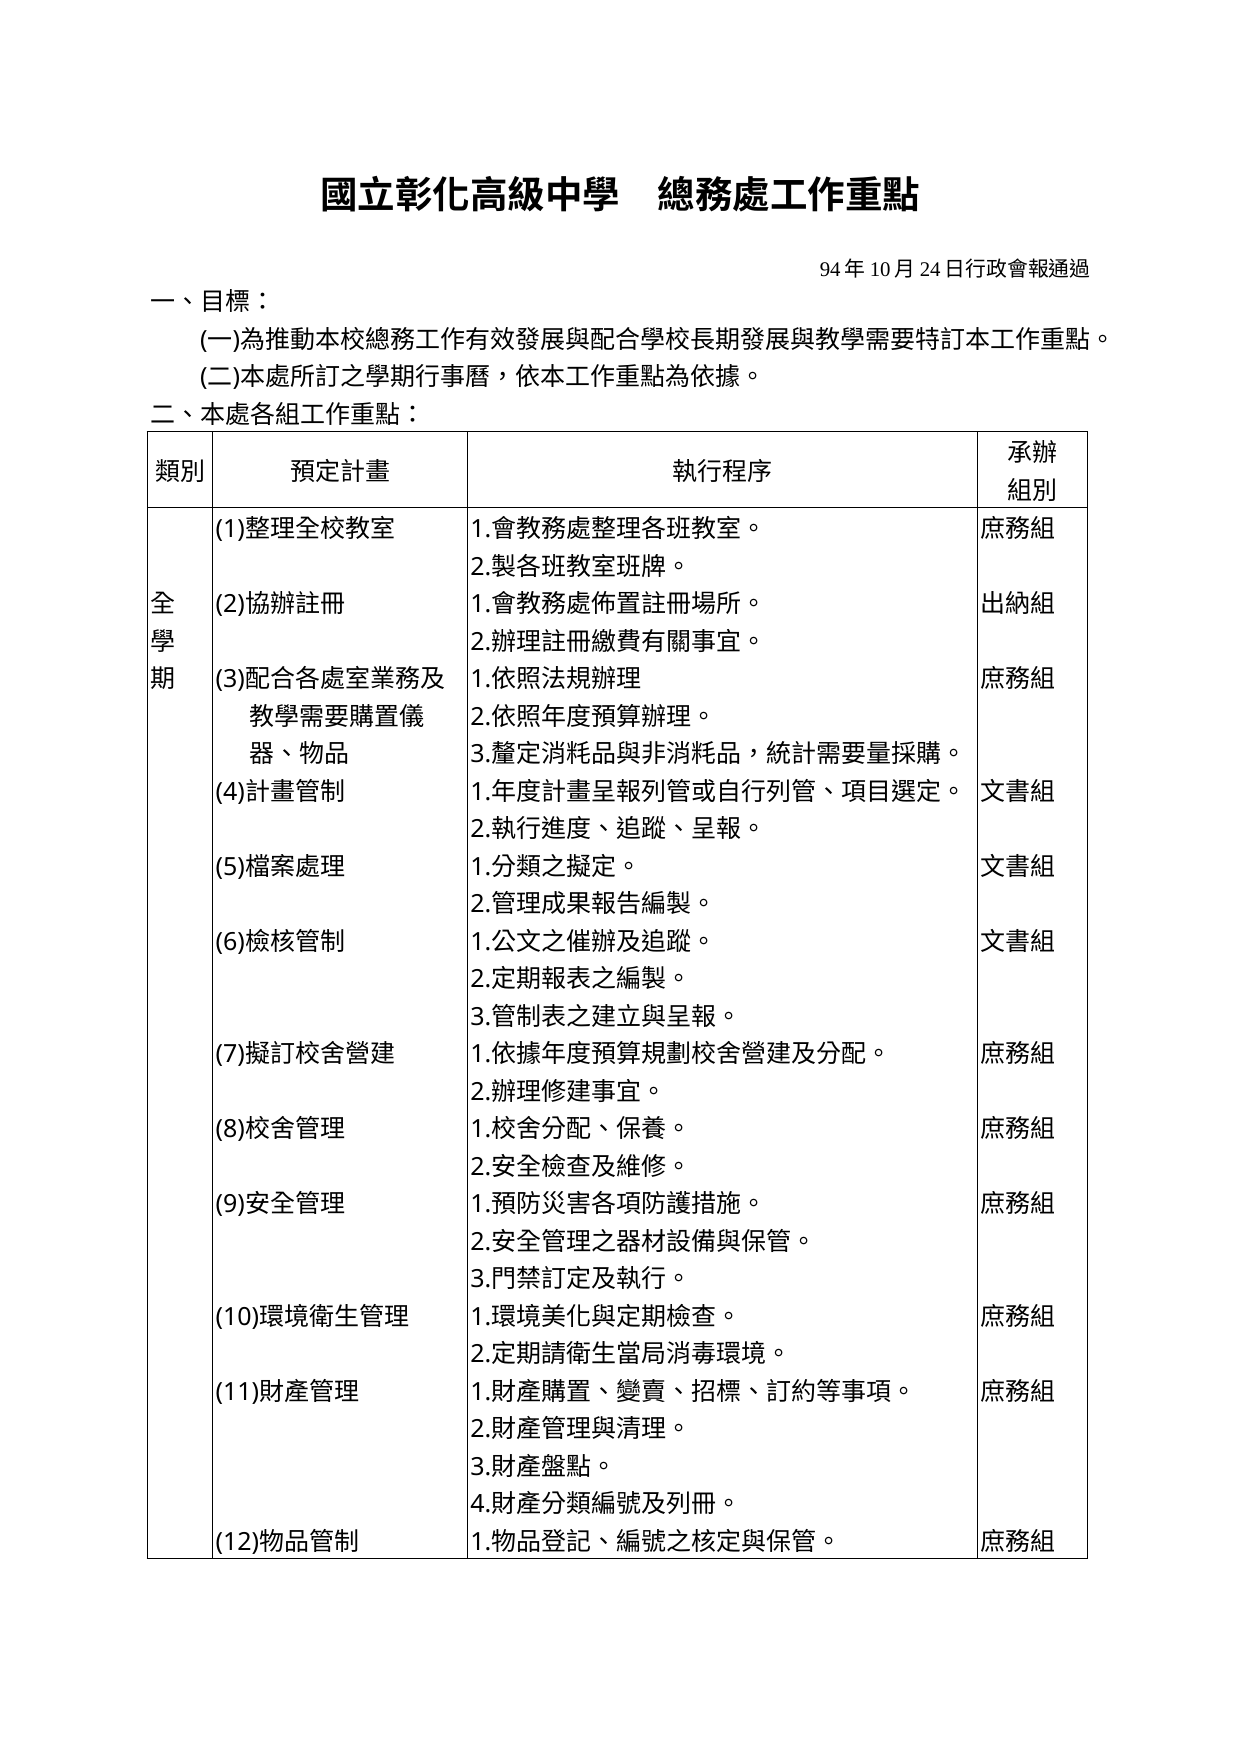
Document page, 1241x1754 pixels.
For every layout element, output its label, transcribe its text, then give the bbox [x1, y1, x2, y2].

text 一、目標： [150, 281, 1090, 319]
text 國立彰化高級中學 總務處工作重點 [150, 164, 1090, 219]
table_header 類別 [148, 432, 212, 507]
text (二)本處所訂之學期行事曆，依本工作重點為依據。 [200, 356, 1090, 394]
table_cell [978, 508, 1087, 1558]
text 94年10月24日行政會報通過 [150, 256, 1090, 281]
table_cell 全 學 期 [148, 508, 212, 1558]
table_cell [468, 508, 977, 1558]
table_header 執行程序 [468, 432, 977, 507]
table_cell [213, 508, 467, 1558]
text (一)為推動本校總務工作有效發展與配合學校長期發展與教學需要特訂本工作重點。 [200, 319, 1090, 356]
table_header 預定計畫 [213, 432, 467, 507]
table_header 承辦 組別 [978, 432, 1087, 507]
text 二、本處各組工作重點： [150, 394, 1090, 431]
